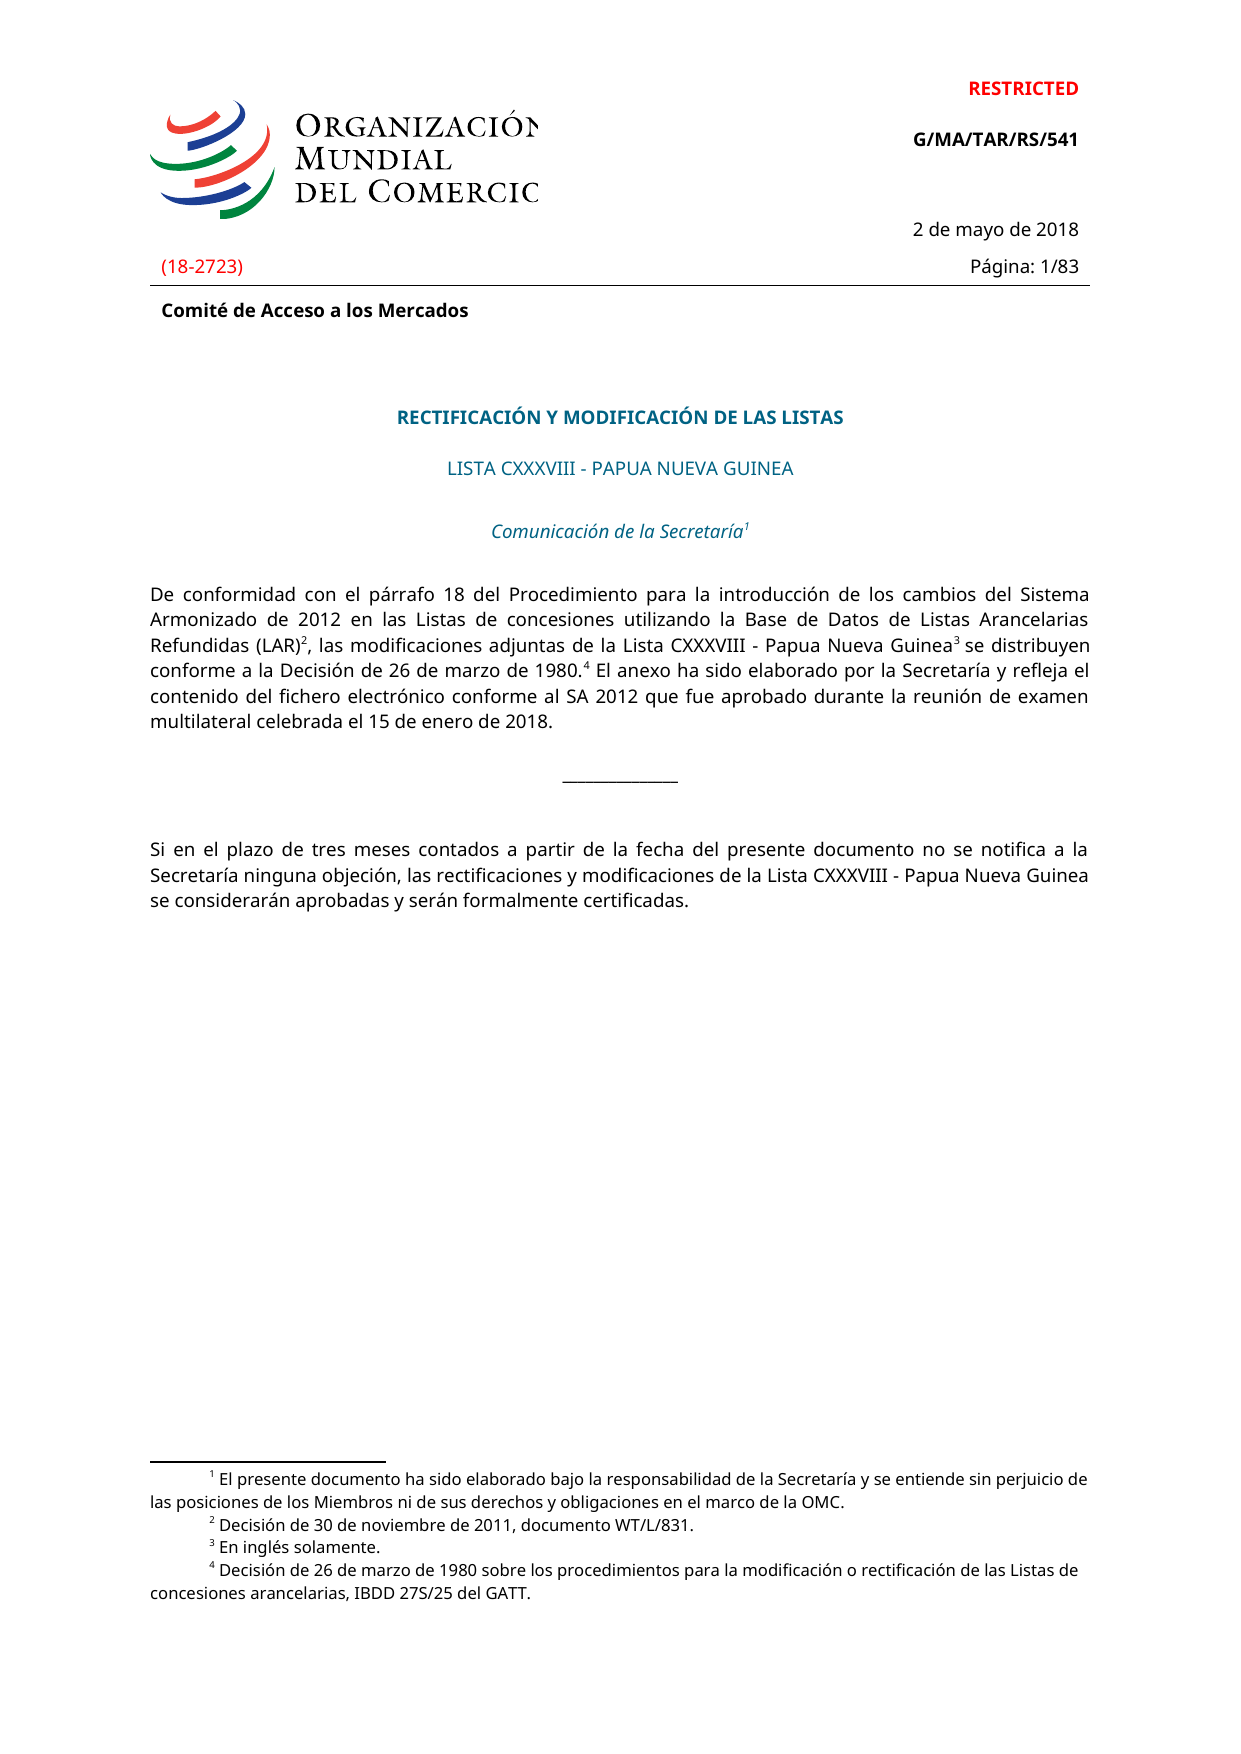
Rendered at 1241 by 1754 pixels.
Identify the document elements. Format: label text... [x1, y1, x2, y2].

text Si en el plazo de tres meses contados a partir de la fecha del presente documento no se notifica a la Secretaría ninguna objeción, las rectificaciones y modificaciones de la Lista CXXXVIII - Papua Nueva Guinea se considerarán aprobadas y serán formalmente certificadas. [150, 836, 1090, 913]
text _______________ [150, 760, 1090, 785]
title LISTA CXXXVIII - PAPUA NUEVA GUINEA [150, 455, 1090, 481]
title RECTIFICACIÓN Y MODIFICACIÓN DE LAS LISTAS [150, 405, 1090, 430]
text De conformidad con el párrafo 18 del Procedimiento para la introducción de los cambios del Sistema Armonizado de 2012 en las Listas de concesiones utilizando la Base de Datos de Listas Arancelarias Refundidas (LAR), las modificaciones adjuntas de la Lista CXXXVIII - Papua Nueva Guinea se distribuyen conforme a la Decisión de 26 de marzo de 1980. El anexo ha sido elaborado por la Secretaría y refleja el contenido del fichero electrónico conforme al SA 2012 que fue aprobado durante la reunión de examen multilateral celebrada el 15 de enero de 2018. [150, 581, 1090, 734]
title Comunicación de la Secretaría [150, 518, 1090, 544]
